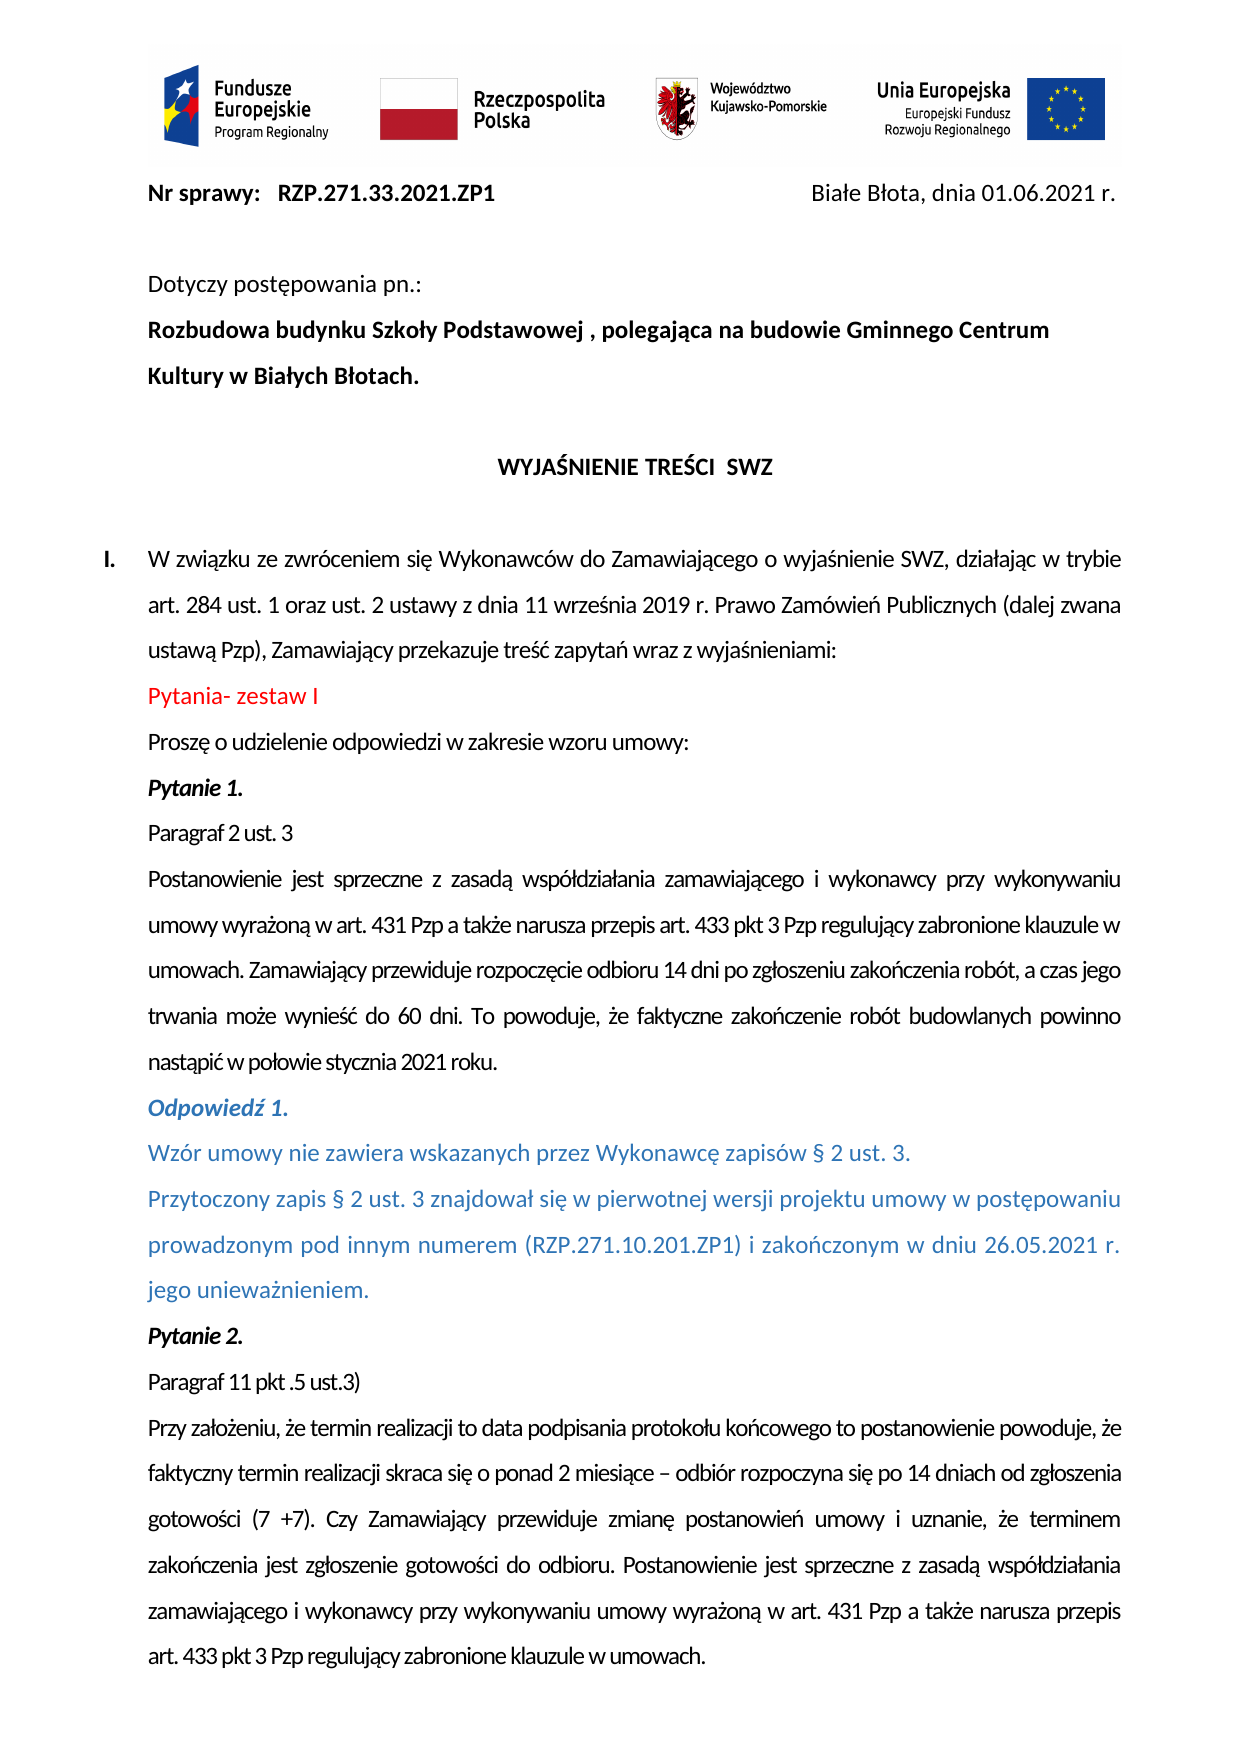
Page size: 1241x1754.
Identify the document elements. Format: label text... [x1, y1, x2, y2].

text Pytanie 2. [148, 1320, 1122, 1351]
text Rozbudowa budynku Szkoły Podstawowej , polegająca na budowie Gminnego Centrum Kultury w Białych Błotach. [148, 314, 1122, 391]
text Pytanie 1. [148, 772, 1122, 802]
text Paragraf 11 pkt .5 ust.3) [148, 1366, 1122, 1397]
list W związku ze zwróceniem się Wykonawców do Zamawiającego o wyjaśnienie SWZ, działając w trybie art. 284 ust. 1 oraz ust. 2 ustawy z dnia 11 września 2019 r. Prawo Zamówień Publicznych (dalej zwana ustawą Pzp), Zamawiający przekazuje treść zapytań wraz z wyjaśnieniami: [103, 543, 1122, 665]
text Paragraf 2 ust. 3 [148, 817, 1122, 848]
text Postanowienie jest sprzeczne z zasadą współdziałania zamawiającego i wykonawcy przy wykonywaniu umowy wyrażoną w art. 431 Pzp a także narusza przepis art. 433 pkt 3 Pzp regulujący zabronione klauzule w umowach. Zamawiający przewiduje rozpoczęcie odbioru 14 dni po zgłoszeniu zakończenia robót, a czas jego trwania może wynieść do 60 dni. To powoduje, że faktyczne zakończenie robót budowlanych powinno nastąpić w połowie stycznia 2021 roku. [148, 863, 1122, 1077]
text Proszę o udzielenie odpowiedzi w zakresie wzoru umowy: [148, 726, 1122, 756]
picture [147, 44, 1122, 167]
text Nr sprawy: RZP.271.33.2021.ZP1 Białe Błota, dnia 01.06.2021 r. [148, 177, 1122, 208]
text Wzór umowy nie zawiera wskazanych przez Wykonawcę zapisów § 2 ust. 3. [148, 1137, 1122, 1168]
text Pytania- zestaw I [148, 680, 1122, 711]
list WYJAŚNIENIE TREŚCI SWZ [148, 452, 1122, 482]
text Przytoczony zapis § 2 ust. 3 znajdował się w pierwotnej wersji projektu umowy w postępowaniu prowadzonym pod innym numerem (RZP.271.10.201.ZP1) i zakończonym w dniu 26.05.2021 r. jego unieważnieniem. [148, 1183, 1122, 1305]
text Przy założeniu, że termin realizacji to data podpisania protokołu końcowego to postanowienie powoduje, że faktyczny termin realizacji skraca się o ponad 2 miesiące – odbiór rozpoczyna się po 14 dniach od zgłoszenia gotowości (7 +7). Czy Zamawiający przewiduje zmianę postanowień umowy i uznanie, że terminem zakończenia jest zgłoszenie gotowości do odbioru. Postanowienie jest sprzeczne z zasadą współdziałania zamawiającego i wykonawcy przy wykonywaniu umowy wyrażoną w art. 431 Pzp a także narusza przepis art. 433 pkt 3 Pzp regulujący zabronione klauzule w umowach. [148, 1412, 1122, 1671]
text Odpowiedź 1. [148, 1092, 1122, 1122]
text Dotyczy postępowania pn.: [148, 269, 1122, 299]
